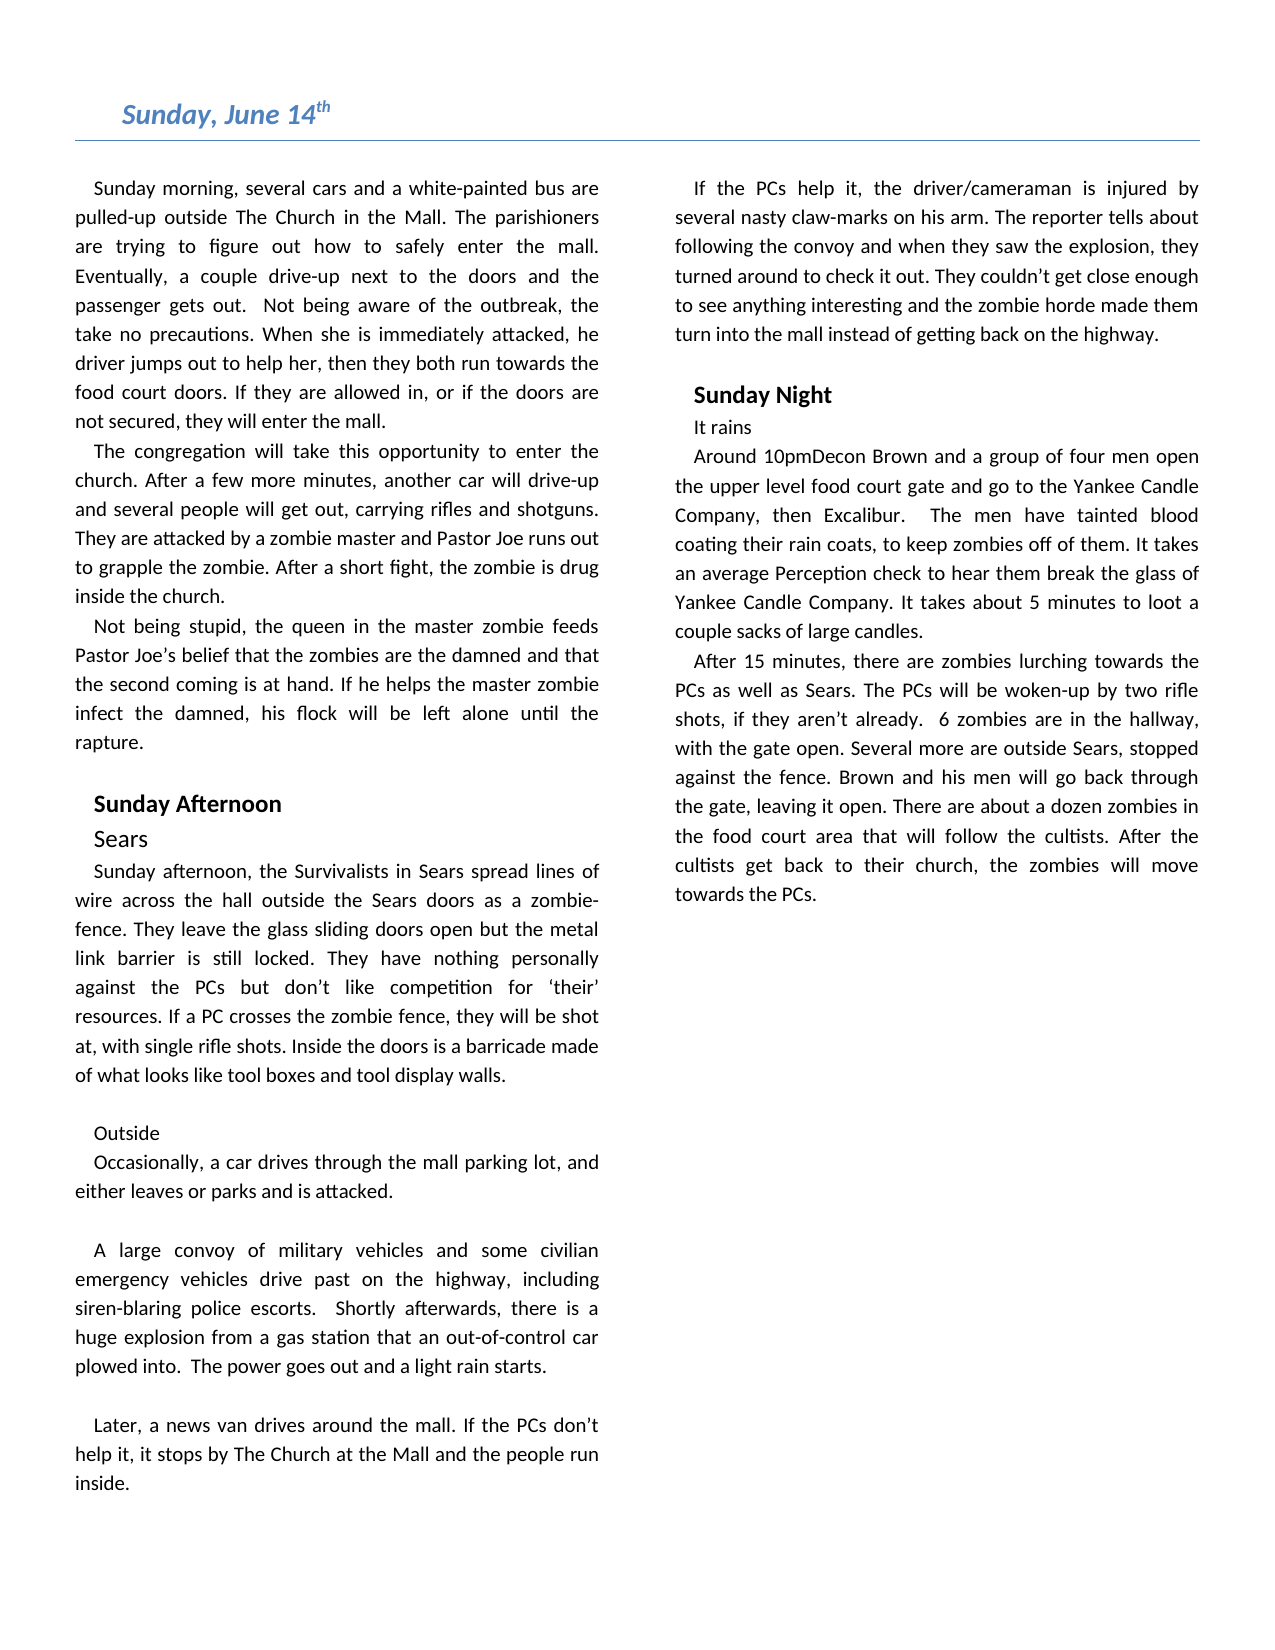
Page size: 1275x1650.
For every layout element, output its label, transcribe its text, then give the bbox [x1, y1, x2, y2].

text Not being stupid, the queen in the master zombie feeds Pastor Joe’s belief that the zombies are the damned and that the second coming is at hand. If he helps the master zombie infect the damned, his flock will be left alone until the rapture. [75, 613, 600, 755]
text Sunday, June 14th [75, 96, 1200, 140]
text Later, a news van drives around the mall. If the PCs don’t help it, it stops by The Church at the Mall and the people run inside. [75, 1412, 600, 1496]
text The congregation will take this opportunity to enter the church. After a few more minutes, another car will drive-up and several people will get out, carrying rifles and shotguns. They are attacked by a zombie master and Pastor Joe runs out to grapple the zombie. After a short fight, the zombie is drug inside the church. [75, 438, 600, 609]
text After 15 minutes, there are zombies lurching towards the PCs as well as Sears. The PCs will be woken-up by two rifle shots, if they aren’t already. 6 zombies are in the hallway, with the gate open. Several more are outside Sears, stopped against the fence. Brown and his men will go back through the gate, leaving it open. There are about a dozen zombies in the food court area that will follow the cultists. After the cultists get back to their church, the zombies will move towards the PCs. [675, 648, 1200, 907]
text It rains [675, 414, 1200, 440]
text Sunday afternoon, the Survivalists in Sears spread lines of wire across the hall outside the Sears doors as a zombie-fence. They leave the glass sliding doors open but the metal link barrier is still locked. They have nothing personally against the PCs but don’t like competition for ‘their’ resources. If a PC crosses the zombie fence, they will be shot at, with single rifle shots. Inside the doors is a barricade made of what looks like tool boxes and tool display walls. [75, 858, 600, 1087]
text Sunday Night [675, 379, 1200, 410]
text If the PCs help it, the driver/cameraman is injured by several nasty claw-marks on his arm. The reporter tells about following the convoy and when they saw the explosion, they turned around to check it out. They couldn’t get close enough to see anything interesting and the zombie horde made them turn into the mall instead of getting back on the highway. [675, 175, 1200, 347]
text A large convoy of military vehicles and some civilian emergency vehicles drive past on the highway, including siren-blaring police escorts. Shortly afterwards, there is a huge explosion from a gas station that an out-of-control car plowed into. The power goes out and a light rain starts. [75, 1237, 600, 1379]
text Sears [75, 823, 600, 853]
text Occasionally, a car drives through the mall parking lot, and either leaves or parks and is attacked. [75, 1149, 600, 1204]
text Sunday morning, several cars and a white-painted bus are pulled-up outside The Church in the Mall. The parishioners are trying to figure out how to safely enter the mall. Eventually, a couple drive-up next to the doors and the passenger gets out. Not being aware of the outbreak, the take no precautions. When she is immediately attacked, he driver jumps out to help her, then they both run towards the food court doors. If they are allowed in, or if the doors are not secured, they will enter the mall. [75, 175, 600, 434]
text Outside [75, 1120, 600, 1146]
text Sunday Afternoon [75, 788, 600, 818]
text Around 10pmDecon Brown and a group of four men open the upper level food court gate and go to the Yankee Candle Company, then Excalibur. The men have tainted blood coating their rain coats, to keep zombies off of them. It takes an average Perception check to hear them break the glass of Yankee Candle Company. It takes about 5 minutes to loot a couple sacks of large candles. [675, 444, 1200, 644]
